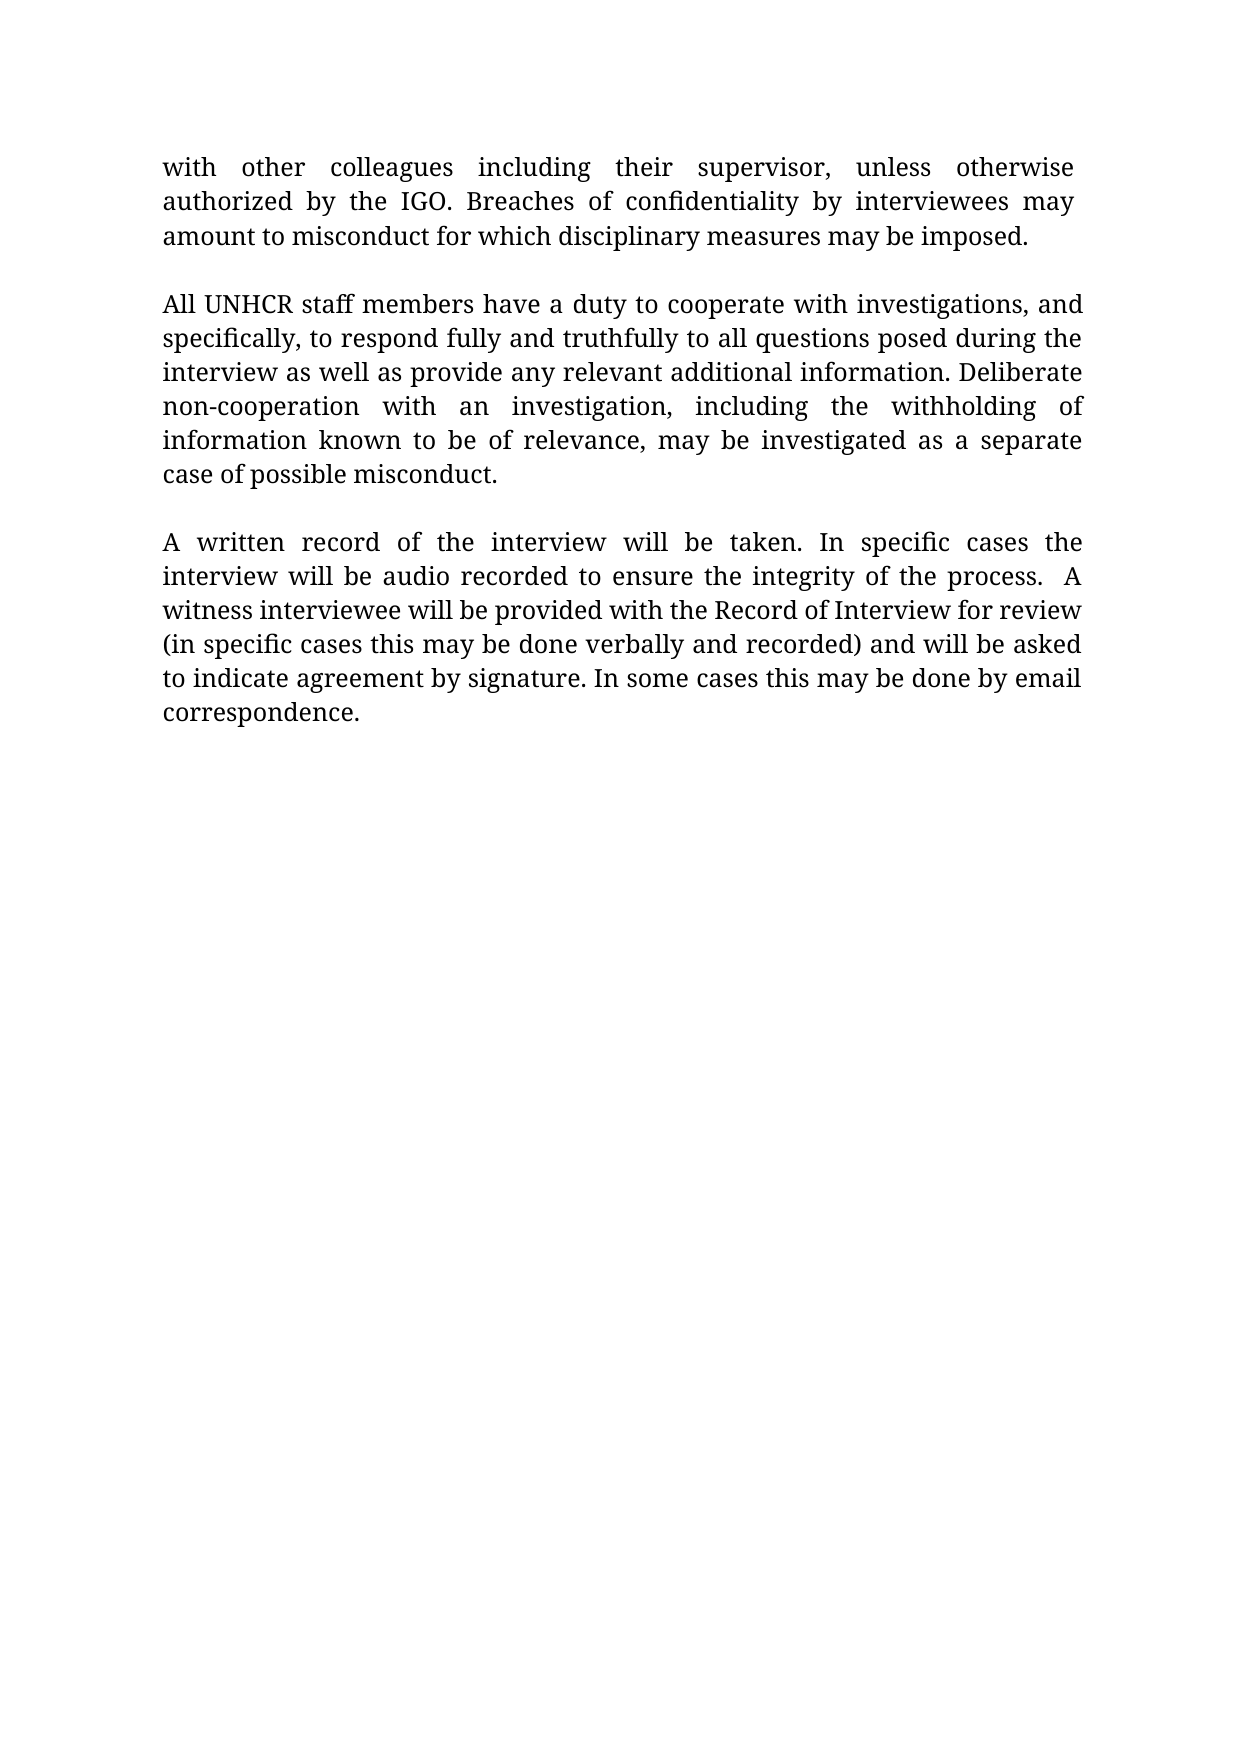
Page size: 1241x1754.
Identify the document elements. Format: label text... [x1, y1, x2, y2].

text A written record of the interview will be taken. In specific cases the interview will be audio recorded to ensure the integrity of the process. A witness interviewee will be provided with the Record of Interview for review (in specific cases this may be done verbally and recorded) and will be asked to indicate agreement by signature. In some cases this may be done by email correspondence. [162, 525, 1083, 729]
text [162, 150, 1075, 252]
text All UNHCR staff members have a duty to cooperate with investigations, and specifically, to respond fully and truthfully to all questions posed during the interview as well as provide any relevant additional information. Deliberate non-cooperation with an investigation, including the withholding of information known to be of relevance, may be investigated as a separate case of possible misconduct. [162, 286, 1083, 491]
